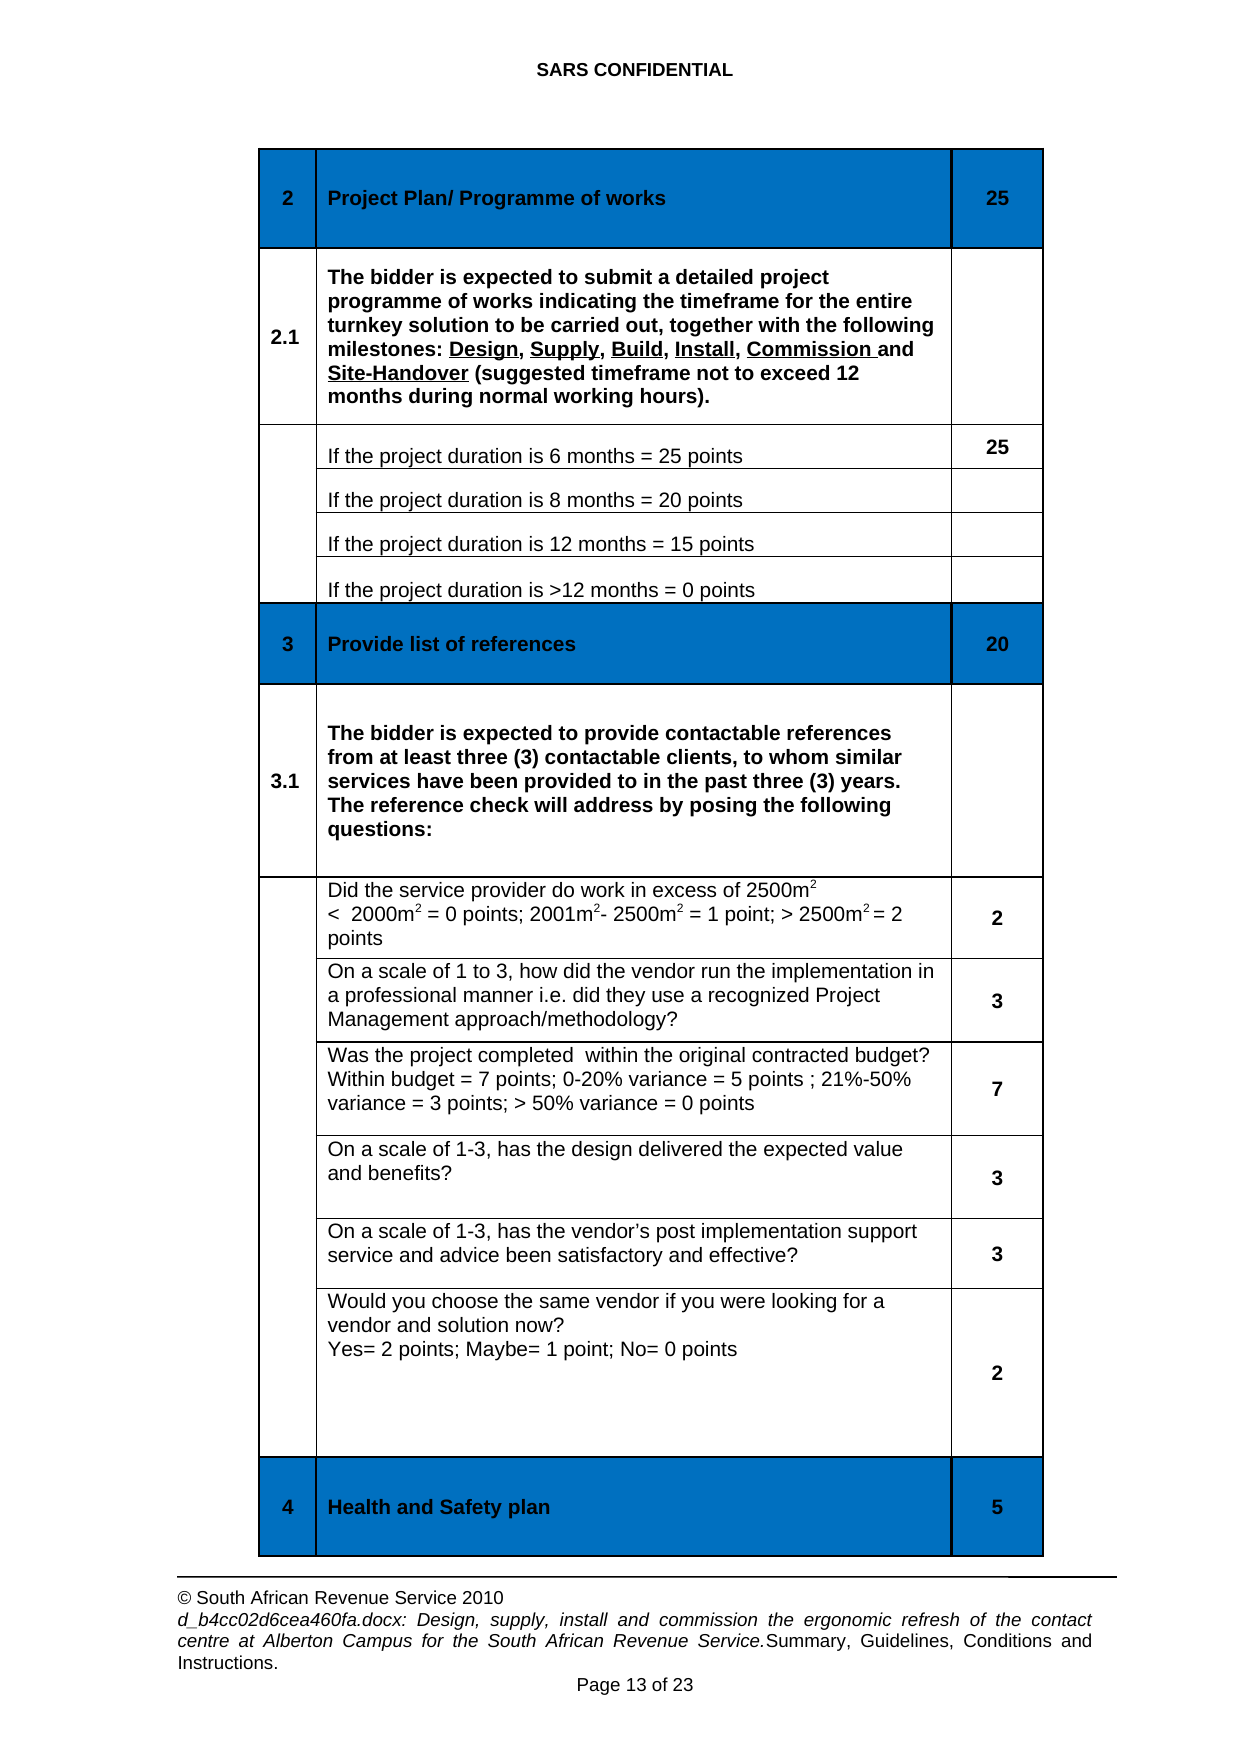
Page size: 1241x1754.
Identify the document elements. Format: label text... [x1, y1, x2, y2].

table_cell 5 [953, 1458, 1042, 1555]
table_cell 3 [260, 604, 315, 683]
table_cell If the project duration is 6 months = 25 points [317, 425, 951, 468]
table_cell 3.1 [260, 685, 316, 876]
table_cell 25 [953, 150, 1042, 247]
table_cell The bidder is expected to provide contactable references from at least three (3) contactable clients, to whom similar services have been provided to in the past three (3) years. The reference check will address by posing the following questions: [317, 685, 951, 876]
table_cell 3 [952, 1136, 1042, 1218]
table_cell 3 [952, 959, 1042, 1041]
table_cell Project Plan/ Programme of works [317, 150, 950, 247]
table_cell Did the service provider do work in excess of 2500m2 < 2000m2 = 0 points; 2001m2- 2500m2 = 1 point; > 2500m2 = 2 points [317, 878, 951, 958]
table_cell Would you choose the same vendor if you were looking for a vendor and solution now? Yes= 2 points; Maybe= 1 point; No= 0 points [317, 1289, 951, 1456]
table_cell [260, 425, 316, 602]
table_cell [260, 878, 316, 1456]
table_cell [952, 685, 1042, 876]
table_cell On a scale of 1-3, has the vendor’s post implementation support service and advice been satisfactory and effective? [317, 1219, 951, 1287]
table_cell On a scale of 1 to 3, how did the vendor run the implementation in a professional manner i.e. did they use a recognized Project Management approach/methodology? [317, 959, 951, 1041]
table_cell 7 [952, 1043, 1042, 1135]
table_cell 2.1 [260, 249, 316, 424]
table_cell [952, 249, 1042, 424]
table_cell 4 [260, 1458, 315, 1555]
table_cell [952, 469, 1042, 512]
table_cell If the project duration is 8 months = 20 points [317, 469, 951, 512]
table_cell On a scale of 1-3, has the design delivered the expected value and benefits? [317, 1136, 951, 1218]
table_cell Provide list of references [317, 604, 950, 683]
table_cell [952, 557, 1042, 602]
table_cell Health and Safety plan [317, 1458, 950, 1555]
table_cell If the project duration is >12 months = 0 points [317, 557, 951, 602]
table_cell 2 [260, 150, 315, 247]
table_cell Was the project completed within the original contracted budget? Within budget = 7 points; 0-20% variance = 5 points ; 21%-50% variance = 3 points; > 50% variance = 0 points [317, 1043, 951, 1135]
table_cell 25 [952, 425, 1042, 468]
table_cell 2 [952, 1289, 1042, 1456]
table_cell The bidder is expected to submit a detailed project programme of works indicating the timeframe for the entire turnkey solution to be carried out, together with the following milestones: Design, Supply, Build, Install, Commission and Site-Handover (suggested timeframe not to exceed 12 months during normal working hours). [317, 249, 951, 424]
table_cell If the project duration is 12 months = 15 points [317, 513, 951, 556]
table_cell [952, 513, 1042, 556]
table_cell 20 [953, 604, 1042, 683]
table_cell 3 [952, 1219, 1042, 1287]
table_cell 2 [952, 878, 1042, 958]
